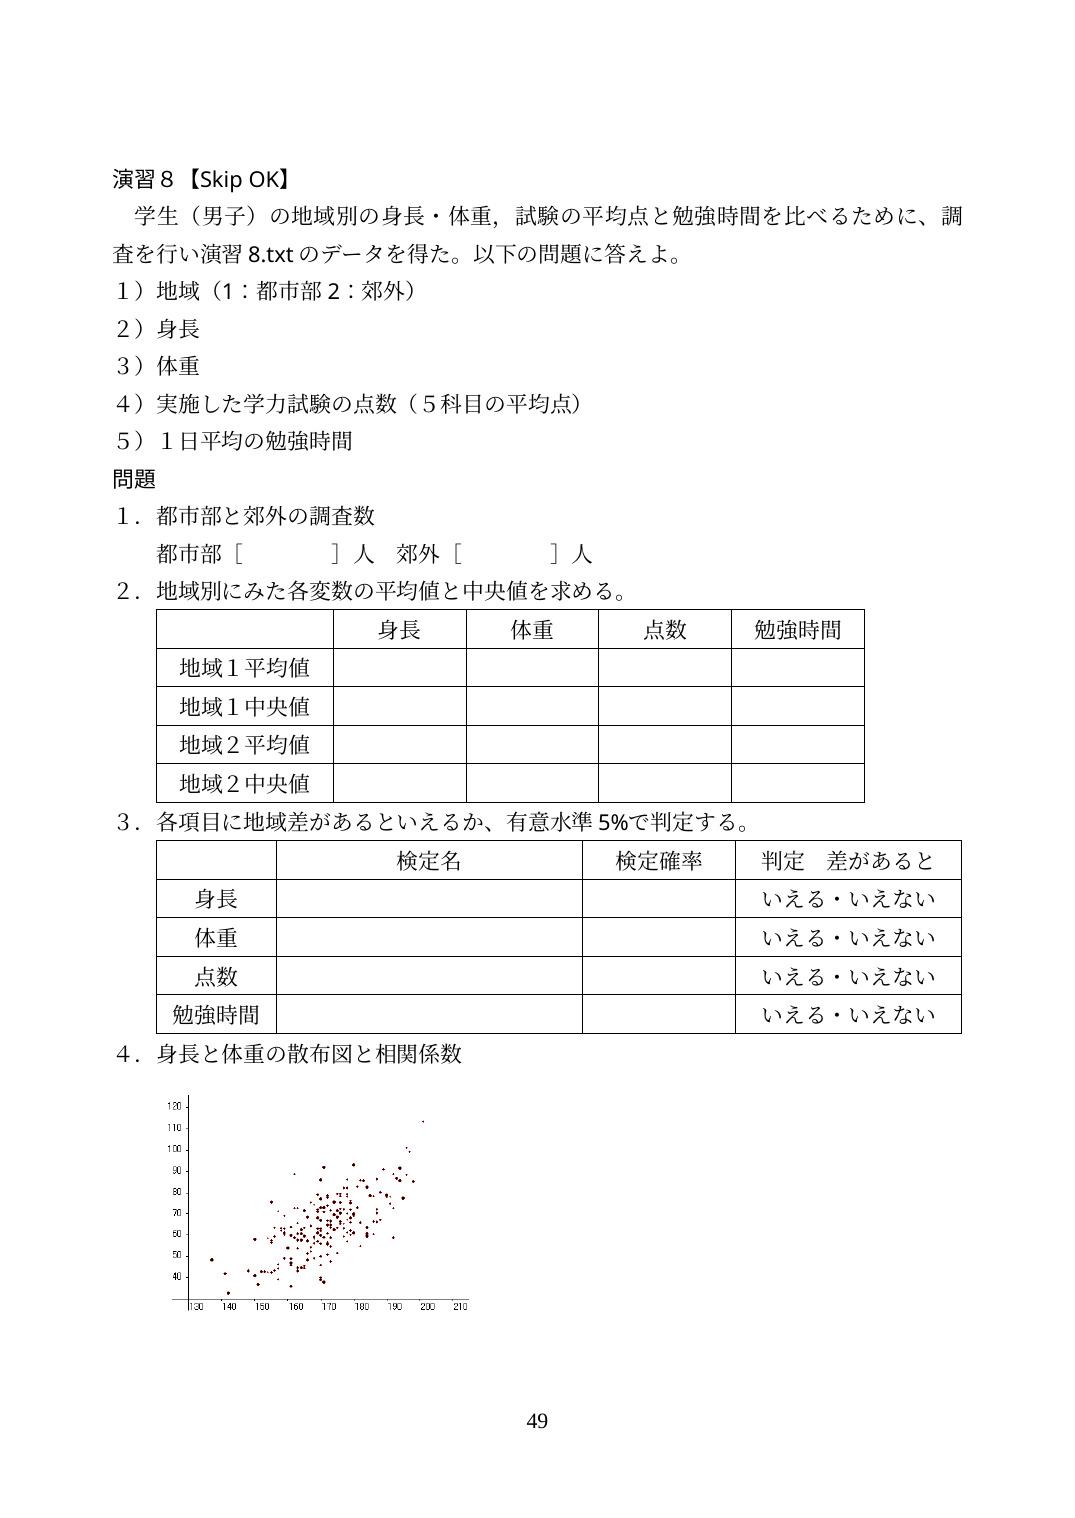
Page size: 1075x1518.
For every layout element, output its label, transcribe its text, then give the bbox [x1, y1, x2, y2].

table_header [157, 610, 333, 647]
table_header 点数 [599, 610, 731, 647]
text ５）１日平均の勉強時間 [112, 421, 963, 459]
text ３．各項目に地域差があるといえるか、有意水準5%で判定する。 [112, 803, 963, 840]
table_cell 地域２平均値 [157, 726, 333, 763]
table_cell いえる・いえない [736, 880, 961, 917]
table_header 検定確率 [583, 841, 735, 879]
table_header 検定名 [277, 841, 582, 879]
table_cell いえる・いえない [736, 918, 961, 956]
text ２）身長 [112, 309, 963, 346]
text 学生（男子）の地域別の身長・体重，試験の平均点と勉強時間を比べるために、調査を行い演習8.txtのデータを得た。以下の問題に答えよ。 [112, 196, 963, 271]
table_cell [583, 957, 735, 994]
text ４．身長と体重の散布図と相関係数 [112, 1034, 963, 1071]
table_cell いえる・いえない [736, 957, 961, 994]
table_cell いえる・いえない [736, 995, 961, 1033]
table_header 身長 [334, 610, 466, 647]
table_header 体重 [467, 610, 598, 647]
table_cell [277, 957, 582, 994]
table_cell 身長 [157, 880, 276, 917]
table_cell [599, 764, 731, 802]
table_cell [599, 726, 731, 763]
table_cell [732, 764, 864, 802]
table_cell [467, 687, 598, 724]
table_cell [277, 918, 582, 956]
table_cell 体重 [157, 918, 276, 956]
table_cell [583, 918, 735, 956]
text ２．地域別にみた各変数の平均値と中央値を求める。 [112, 571, 963, 609]
table_cell [334, 687, 466, 724]
text ３）体重 [112, 346, 963, 384]
text 問題 [112, 459, 963, 496]
text 都市部［ ］人 郊外［ ］人 [112, 534, 963, 571]
table_cell [599, 649, 731, 686]
table_cell 地域１中央値 [157, 687, 333, 724]
table_cell [583, 995, 735, 1033]
table_cell [277, 995, 582, 1033]
table_cell [334, 649, 466, 686]
table_cell [467, 649, 598, 686]
table_header 判定 差があると [736, 841, 961, 879]
table_header 勉強時間 [732, 610, 864, 647]
table_cell [732, 649, 864, 686]
table_cell [732, 726, 864, 763]
table_cell [583, 880, 735, 917]
table_cell [467, 764, 598, 802]
table_cell 点数 [157, 957, 276, 994]
table_cell 地域２中央値 [157, 764, 333, 802]
text ４）実施した学力試験の点数（５科目の平均点） [112, 384, 963, 421]
table_cell [599, 687, 731, 724]
table_cell 勉強時間 [157, 995, 276, 1033]
table_cell [467, 726, 598, 763]
text 演習８【Skip OK】 [112, 159, 963, 196]
table_cell [334, 764, 466, 802]
table_cell [732, 687, 864, 724]
text １）地域（1：都市部 2：郊外） [112, 271, 963, 309]
picture [156, 1083, 484, 1322]
text １．都市部と郊外の調査数 [112, 496, 963, 534]
table_cell 地域１平均値 [157, 649, 333, 686]
table_cell [334, 726, 466, 763]
table_header [157, 841, 276, 879]
table_cell [277, 880, 582, 917]
